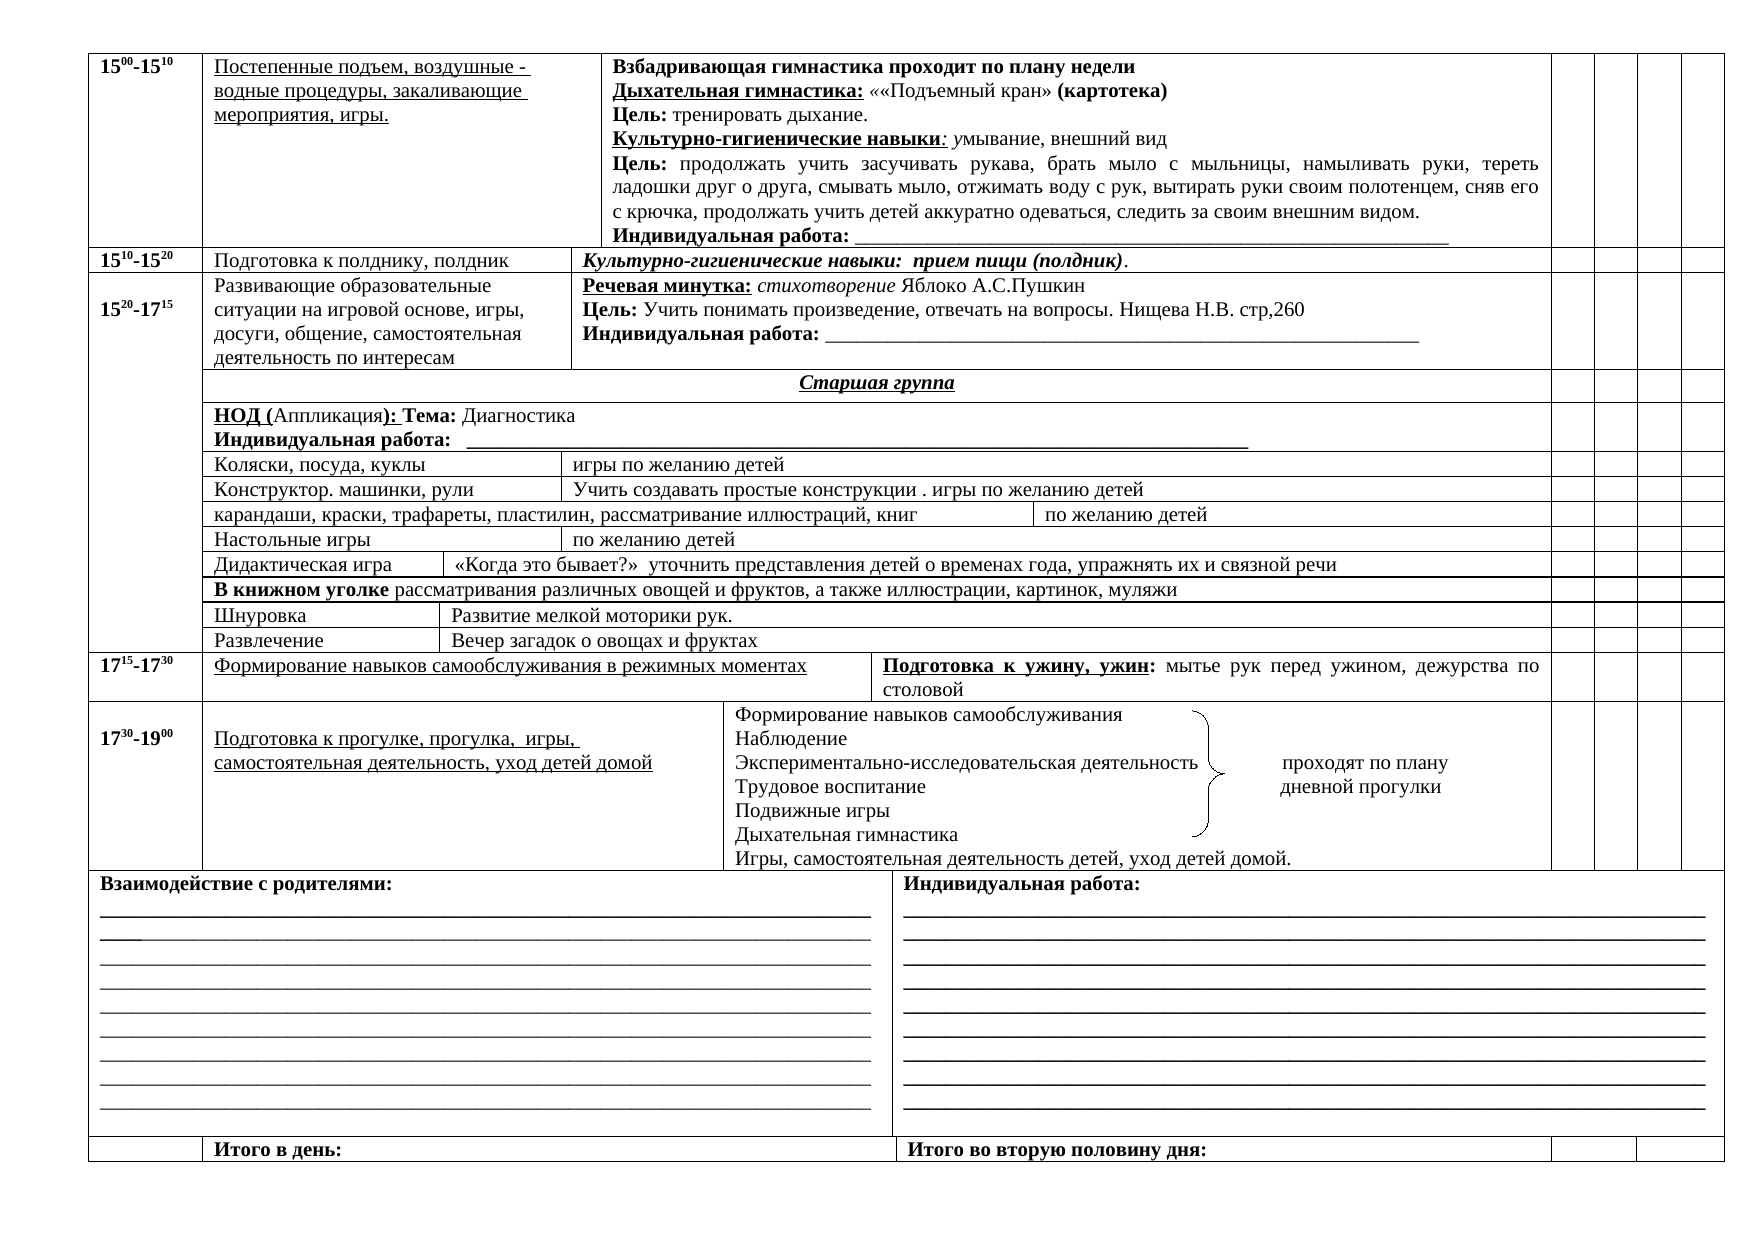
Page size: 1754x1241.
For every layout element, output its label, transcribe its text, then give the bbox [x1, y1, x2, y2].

table_cell [1682, 702, 1724, 870]
table_cell [1552, 273, 1594, 369]
table_cell [1552, 578, 1594, 601]
table_cell [1682, 452, 1724, 476]
table_cell [1682, 403, 1724, 451]
table_cell [1638, 628, 1681, 652]
table_cell [1595, 502, 1637, 526]
table_cell [1595, 527, 1637, 551]
table_cell по желанию детей [1034, 502, 1551, 526]
table_cell [1682, 370, 1724, 402]
table_cell [1682, 603, 1724, 627]
table_cell [1638, 403, 1681, 451]
table_cell 1730-1900 [89, 702, 202, 870]
table_cell [1595, 403, 1637, 451]
table_cell [1638, 527, 1681, 551]
table_cell [1637, 1137, 1724, 1161]
table_cell [1595, 248, 1637, 272]
table_cell [1682, 527, 1724, 551]
table_cell 1715-1730 [89, 653, 202, 701]
table_cell НОД (Аппликация): Тема: Диагностика Индивидуальная работа: ___________________________________________________________________________ [203, 403, 1551, 451]
table_cell Формирование навыков самообслуживания в режимных моментах [203, 653, 871, 701]
table_cell [1595, 273, 1637, 369]
table_cell Шнуровка [203, 603, 439, 627]
table_cell [89, 1137, 202, 1161]
table_cell [1682, 628, 1724, 652]
table_cell [1638, 54, 1681, 247]
table_cell Итого во вторую половину дня: [897, 1137, 1551, 1161]
table_cell [1552, 628, 1594, 652]
table_cell [1595, 628, 1637, 652]
table_cell [1552, 653, 1594, 701]
table_cell [1595, 552, 1637, 576]
table_cell [1638, 248, 1681, 272]
table_cell «Когда это бывает?» уточнить представления детей о временах года, упражнять их и связной речи [444, 552, 1551, 576]
table_cell [1638, 477, 1681, 501]
table_cell [1638, 653, 1681, 701]
table_cell [1552, 403, 1594, 451]
table_cell [1682, 552, 1724, 576]
table_cell [1595, 603, 1637, 627]
table_cell [1595, 370, 1637, 402]
table_cell [1682, 578, 1724, 601]
table_cell [1595, 477, 1637, 501]
table_cell Конструктор. машинки, рули [203, 477, 561, 501]
table_cell [1552, 527, 1594, 551]
table_cell [1552, 452, 1594, 476]
table_cell Подготовка к ужину, ужин: мытье рук перед ужином, дежурства по столовой [872, 653, 1551, 701]
table_cell [1638, 502, 1681, 526]
table_cell Развитие мелкой моторики рук. [440, 603, 1551, 627]
table_cell В книжном уголке рассматривания различных овощей и фруктов, а также иллюстрации, картинок, муляжи [203, 578, 1551, 601]
table_cell Взбадривающая гимнастика проходит по плану недели Дыхательная гимнастика: ««Подъемный кран» (картотека) Цель: тренировать дыхание. Культурно-гигиенические навыки: умывание, внешний вид Цель: продолжать учить засучивать рукава, брать мыло с мыльницы, намыливать руки, тереть ладошки друг о друга, смывать мыло, отжимать воду с рук, вытирать руки своим полотенцем, сняв его с крючка, продолжать учить детей аккуратно одеваться, следить за своим внешним видом. Индивидуальная работа: _________________________________________________________ [602, 54, 1551, 247]
table_cell Формирование навыков самообслуживания Наблюдение Экспериментально-исследовательская деятельность проходят по плану Трудовое воспитание дневной прогулки Подвижные игры Дыхательная гимнастика Игры, самостоятельная деятельность детей, уход детей домой. [724, 702, 1551, 870]
table_cell Культурно-гигиенические навыки: прием пищи (полдник). [572, 248, 1551, 272]
table_cell [1552, 1137, 1636, 1161]
table_cell [1552, 477, 1594, 501]
table_cell [1682, 653, 1724, 701]
table_cell 1510-1520 [89, 248, 202, 272]
table_cell [1552, 248, 1594, 272]
table_cell по желанию детей [562, 527, 1551, 551]
table_cell Коляски, посуда, куклы [203, 452, 561, 476]
table_cell [1682, 248, 1724, 272]
table_cell Настольные игры [203, 527, 561, 551]
table_cell Речевая минутка: стихотворение Яблоко А.С.Пушкин Цель: Учить понимать произведение, отвечать на вопросы. Нищева Н.В. стр,260 Индивидуальная работа: _________________________________________________________ [572, 273, 1551, 369]
table_cell Дидактическая игра [203, 552, 443, 576]
table_cell [1595, 702, 1637, 870]
table_cell [1595, 653, 1637, 701]
table_cell [1552, 603, 1594, 627]
table_cell [1595, 54, 1637, 247]
table_cell Развивающие образовательные ситуации на игровой основе, игры, досуги, общение, самостоятельная деятельность по интересам [203, 273, 571, 369]
table_cell Взаимодействие с родителями: ________________________________________________________________________________________________________________________________________________________________________________________________________________________________________________________________________________________________________ __________________________________________________________________________________________________________________________________________________________________________________________________________________________________________________________________________________________________________________________________________________________________________________ [89, 871, 892, 1136]
table_cell Учить создавать простые конструкции . игры по желанию детей [562, 477, 1551, 501]
table_cell Старшая группа [203, 370, 1551, 402]
table_cell [1552, 54, 1594, 247]
table_cell [1638, 552, 1681, 576]
table_cell [1638, 370, 1681, 402]
table_cell [1552, 552, 1594, 576]
table_cell [1638, 273, 1681, 369]
table_cell [1682, 273, 1724, 369]
table_cell [1638, 578, 1681, 601]
table_cell [1638, 452, 1681, 476]
table_cell Подготовка к прогулке, прогулка, игры, самостоятельная деятельность, уход детей домой [203, 702, 723, 870]
table_cell [1638, 603, 1681, 627]
table_cell Индивидуальная работа: _______________________________________________________________________________________________________________________________________________________________________________________________________________________________________ ______________________________________________________________________________________________________________________________________________________________________________________________________________________________________________________________________________________________________________________________________________________________________________________________________________________________________________________________________________ [893, 871, 1724, 1136]
table_cell Подготовка к полднику, полдник [203, 248, 571, 272]
table_cell [1595, 578, 1637, 601]
table_cell [1552, 502, 1594, 526]
table_cell Вечер загадок о овощах и фруктах [440, 628, 1551, 652]
table_cell [1595, 452, 1637, 476]
table_cell Постепенные подъем, воздушные - водные процедуры, закаливающие мероприятия, игры. [203, 54, 601, 247]
table_cell карандаши, краски, трафареты, пластилин, рассматривание иллюстраций, книг [203, 502, 1033, 526]
table_cell [1638, 702, 1681, 870]
table_cell [1552, 370, 1594, 402]
table_cell [1682, 477, 1724, 501]
table_cell Развлечение [203, 628, 439, 652]
table_cell Итого в день: [203, 1137, 896, 1161]
table_cell игры по желанию детей [562, 452, 1551, 476]
table_cell 1520-1715 [89, 273, 202, 652]
table_cell 1500-1510 [89, 54, 202, 247]
table_cell [1552, 702, 1594, 870]
table_cell [1682, 502, 1724, 526]
table_cell [1682, 54, 1724, 247]
